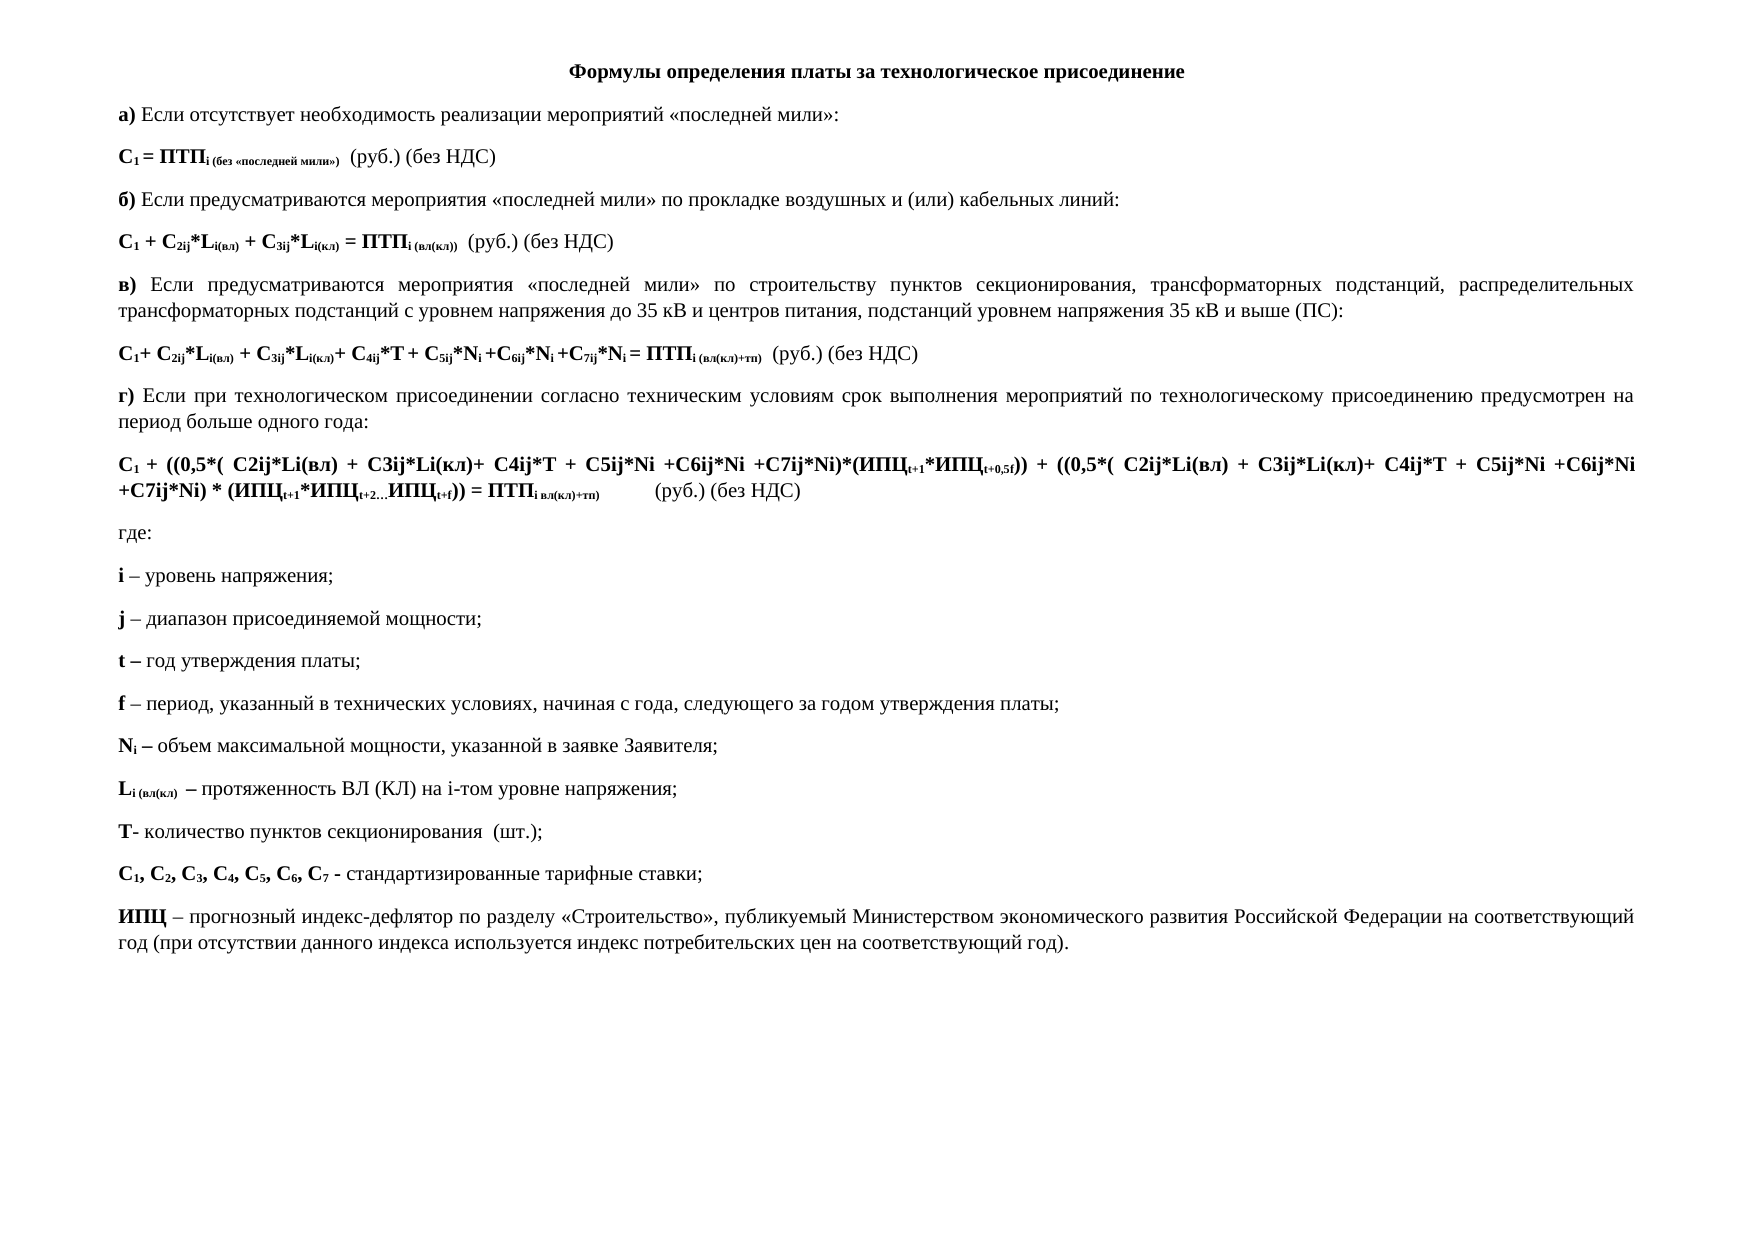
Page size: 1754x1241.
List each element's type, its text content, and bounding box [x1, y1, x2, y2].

text C1+ C2ij*Li(вл) + C3ij*Li(кл)+ C4ij*Т + C5ij*Ni +C6ij*Ni +C7ij*Ni = ПТПi (вл(кл)+тп) (руб.) (без НДС) [118, 341, 1636, 365]
text i – уровень напряжения; [118, 563, 1636, 587]
text C1 + ((0,5*( C2ij*Li(вл) + C3ij*Li(кл)+ C4ij*Т + C5ij*Ni +C6ij*Ni +C7ij*Ni)*(ИПЦt+1*ИПЦt+0,5f)) + ((0,5*( C2ij*Li(вл) + C3ij*Li(кл)+ C4ij*Т + C5ij*Ni +C6ij*Ni +C7ij*Ni) * (ИПЦt+1*ИПЦt+2…ИПЦt+f)) = ПТПi вл(кл)+тп) (руб.) (без НДС) [118, 452, 1636, 502]
text а) Если отсутствует необходимость реализации мероприятий «последней мили»: [118, 102, 1636, 126]
text Li (вл(кл) – протяженность ВЛ (КЛ) на i-том уровне напряжения; [118, 776, 1636, 800]
text г) Если при технологическом присоединении согласно техническим условиям срок выполнения мероприятий по технологическому присоединению предусмотрен на период больше одного года: [118, 383, 1636, 433]
text б) Если предусматриваются мероприятия «последней мили» по прокладке воздушных и (или) кабельных линий: [118, 187, 1636, 211]
text С1 = ПTПi (без «последней мили») (руб.) (без НДС) [118, 144, 1636, 168]
text Формулы определения платы за технологическое присоединение [118, 59, 1636, 83]
text T- количество пунктов секционирования (шт.); [118, 818, 1636, 843]
text f – период, указанный в технических условиях, начиная с года, следующего за годом утверждения платы; [118, 691, 1636, 715]
text t – год утверждения платы; [118, 648, 1636, 672]
text в) Если предусматриваются мероприятия «последней мили» по строительству пунктов секционирования, трансформаторных подстанций, распределительных трансформаторных подстанций с уровнем напряжения до 35 кВ и центров питания, подстанций уровнем напряжения 35 кВ и выше (ПС): [118, 272, 1636, 322]
text ИПЦ – прогнозный индекс-дефлятор по разделу «Строительство», публикуемый Министерством экономического развития Российской Федерации на соответствующий год (при отсутствии данного индекса используется индекс потребительских цен на соответствующий год). [118, 904, 1636, 954]
text C1, C2, C3, C4, C5, C6, C7 - стандартизированные тарифные ставки; [118, 861, 1636, 885]
text Ni – объем максимальной мощности, указанной в заявке Заявителя; [118, 733, 1636, 757]
text где: [118, 520, 1636, 544]
text C1 + C2ij*Li(вл) + C3ij*Li(кл) = ПТПi (вл(кл)) (руб.) (без НДС) [118, 229, 1636, 253]
text j – диапазон присоединяемой мощности; [118, 606, 1636, 629]
